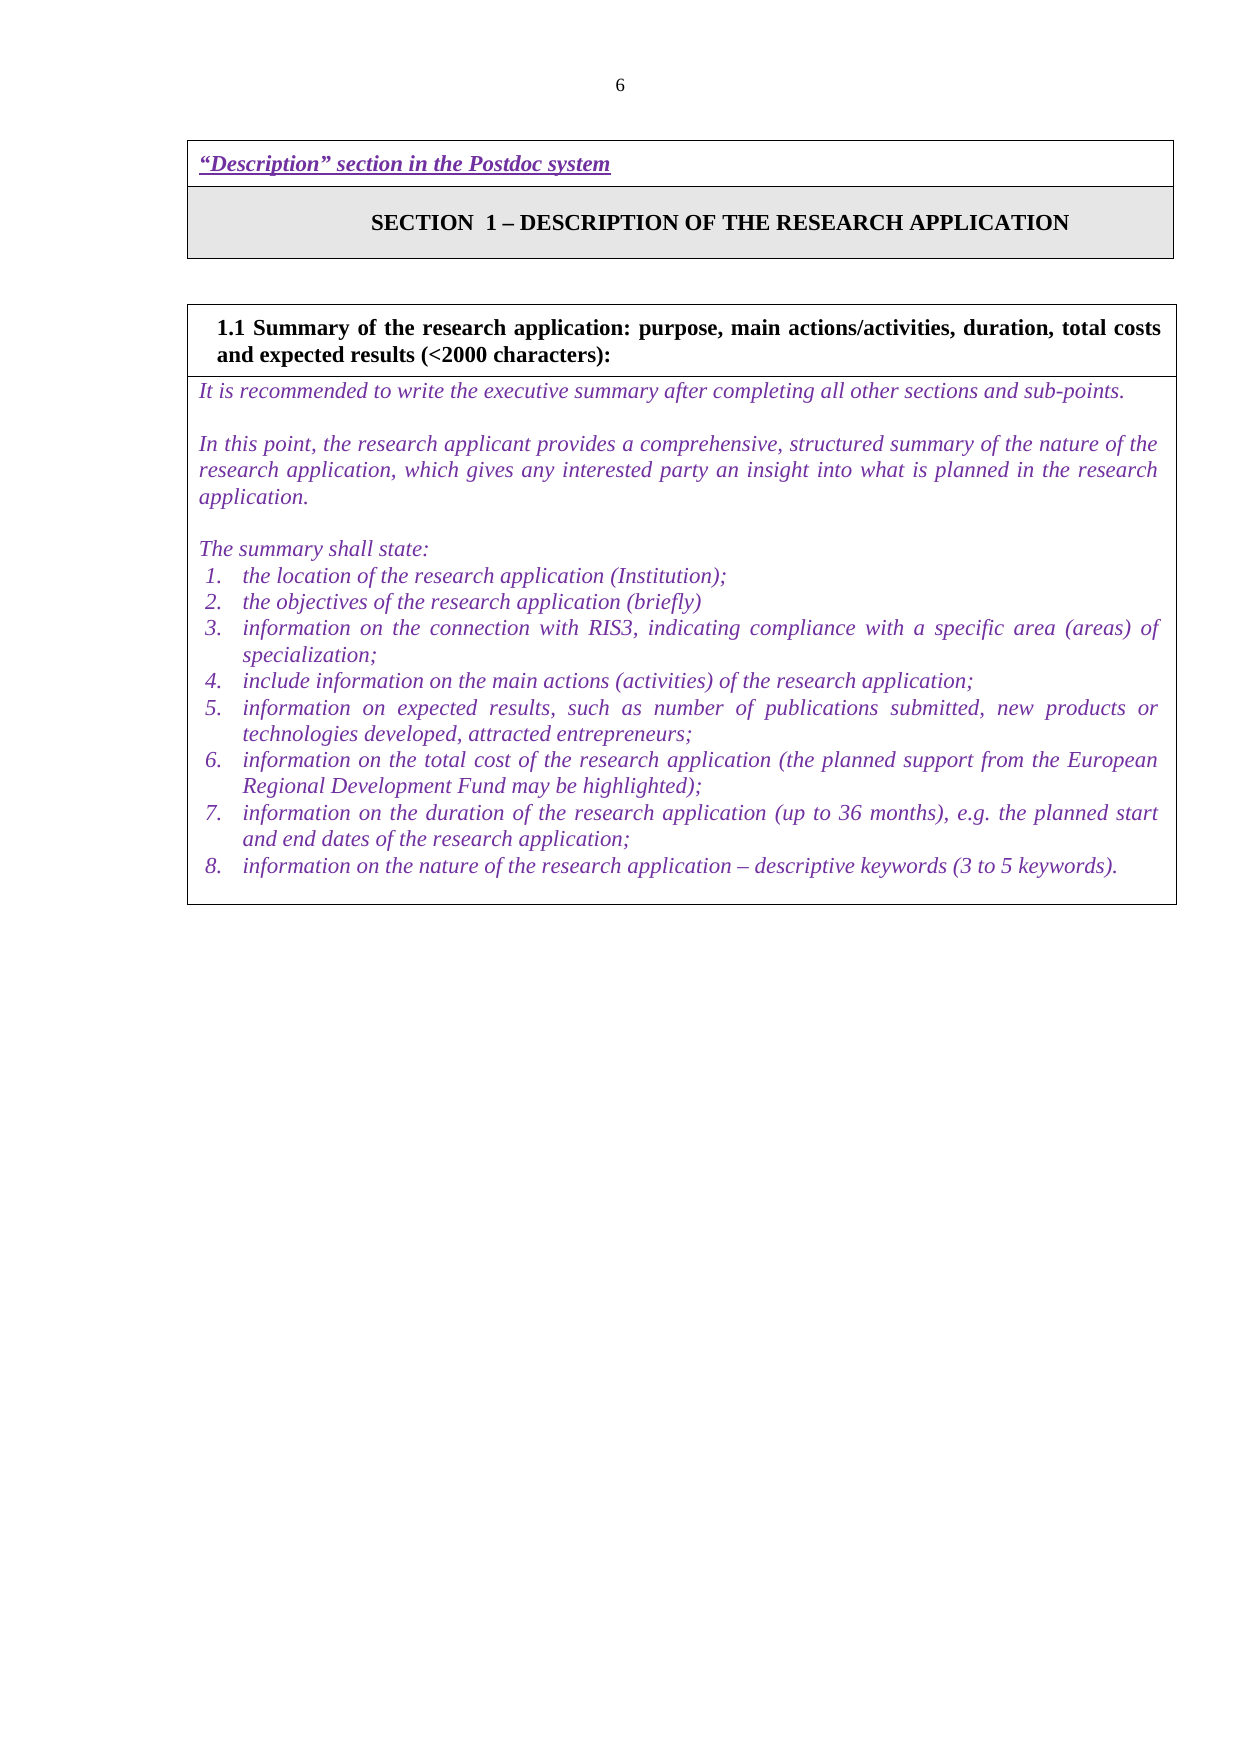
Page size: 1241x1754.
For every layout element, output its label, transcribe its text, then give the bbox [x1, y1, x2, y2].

table_header “Description” section in the Postdoc system [188, 141, 1173, 186]
table_cell It is recommended to write the executive summary after completing all other sections and sub-points. In this point, the research applicant provides a comprehensive, structured summary of the nature of the research application, which gives any interested party an insight into what is planned in the research application. The summary shall state: the location of the research application (Institution); the objectives of the research application (briefly) information on the connection with RIS3, indicating compliance with a specific area (areas) of specialization; include information on the main actions (activities) of the research application; information on expected results, such as number of publications submitted, new products or technologies developed, attracted entrepreneurs; information on the total cost of the research application (the planned support from the European Regional Development Fund may be highlighted); information on the duration of the research application (up to 36 months), e.g. the planned start and end dates of the research application; information on the nature of the research application – descriptive keywords (3 to 5 keywords). [188, 377, 1176, 904]
table_cell SECTION 1 – DESCRIPTION OF THE RESEARCH APPLICATION [188, 187, 1173, 258]
table_header 1.1 Summary of the research application: purpose, main actions/activities, duration, total costs and expected results (<2000 characters): [188, 305, 1176, 376]
